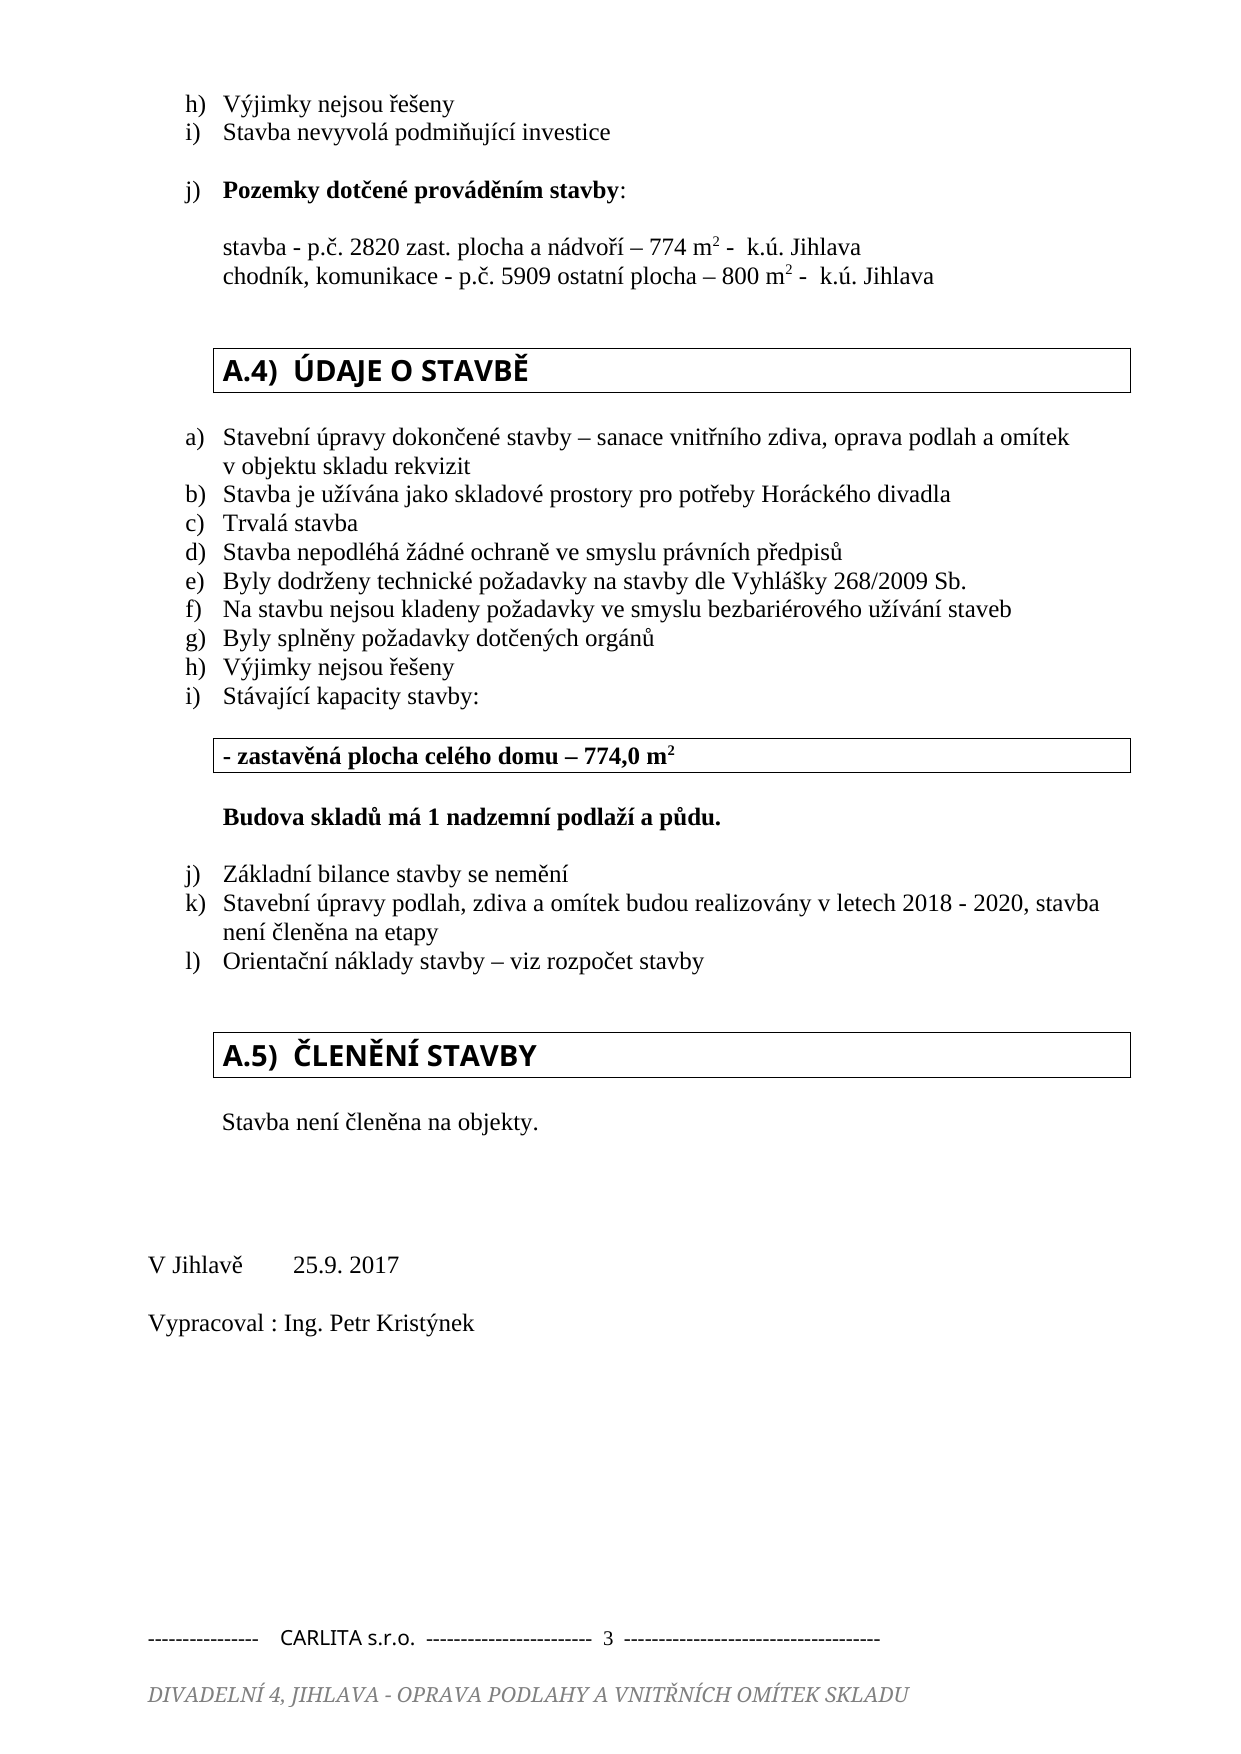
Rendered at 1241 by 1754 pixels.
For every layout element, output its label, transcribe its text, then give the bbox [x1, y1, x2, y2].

text stavba - p.č. 2820 zast. plocha a nádvoří – 774 m2 - k.ú. Jihlava [223, 232, 1122, 261]
list Trvalá stavba [185, 508, 1122, 537]
list Stavba nevyvolá podmiňující investice [185, 117, 1122, 146]
text A.5) ČLENĚNÍ STAVBY [214, 1033, 1130, 1077]
list Stávající kapacity stavby: [185, 681, 1122, 709]
text Vypracoval : Ing. Petr Kristýnek [148, 1308, 1122, 1337]
list Základní bilance stavby se nemění [185, 859, 1122, 888]
list Stavba nepodléhá žádné ochraně ve smyslu právních předpisů [185, 537, 1122, 566]
list Stavební úpravy podlah, zdiva a omítek budou realizovány v letech 2018 - 2020, stavba není členěna na etapy [185, 888, 1122, 946]
text A.4) ÚDAJE O STAVBĚ [214, 349, 1130, 392]
list Stavební úpravy dokončené stavby – sanace vnitřního zdiva, oprava podlah a omítek v objektu skladu rekvizit [185, 422, 1122, 479]
text Stavba není členěna na objekty. [148, 1107, 1122, 1136]
list Výjimky nejsou řešeny [185, 652, 1122, 681]
list Stavba je užívána jako skladové prostory pro potřeby Horáckého divadla [185, 479, 1122, 508]
text V Jihlavě 25.9. 2017 [148, 1251, 1122, 1279]
list Na stavbu nejsou kladeny požadavky ve smyslu bezbariérového užívání staveb [185, 594, 1122, 623]
list Výjimky nejsou řešeny [185, 89, 1122, 117]
list Byly splněny požadavky dotčených orgánů [185, 623, 1122, 652]
list Byly dodrženy technické požadavky na stavby dle Vyhlášky 268/2009 Sb. [185, 566, 1122, 594]
list Pozemky dotčené prováděním stavby: [185, 175, 1122, 204]
list Orientační náklady stavby – viz rozpočet stavby [185, 946, 1122, 974]
text chodník, komunikace - p.č. 5909 ostatní plocha – 800 m2 - k.ú. Jihlava [223, 261, 1122, 290]
text - zastavěná plocha celého domu – 774,0 m2 [214, 739, 1130, 772]
text Budova skladů má 1 nadzemní podlaží a půdu. [223, 802, 1122, 831]
